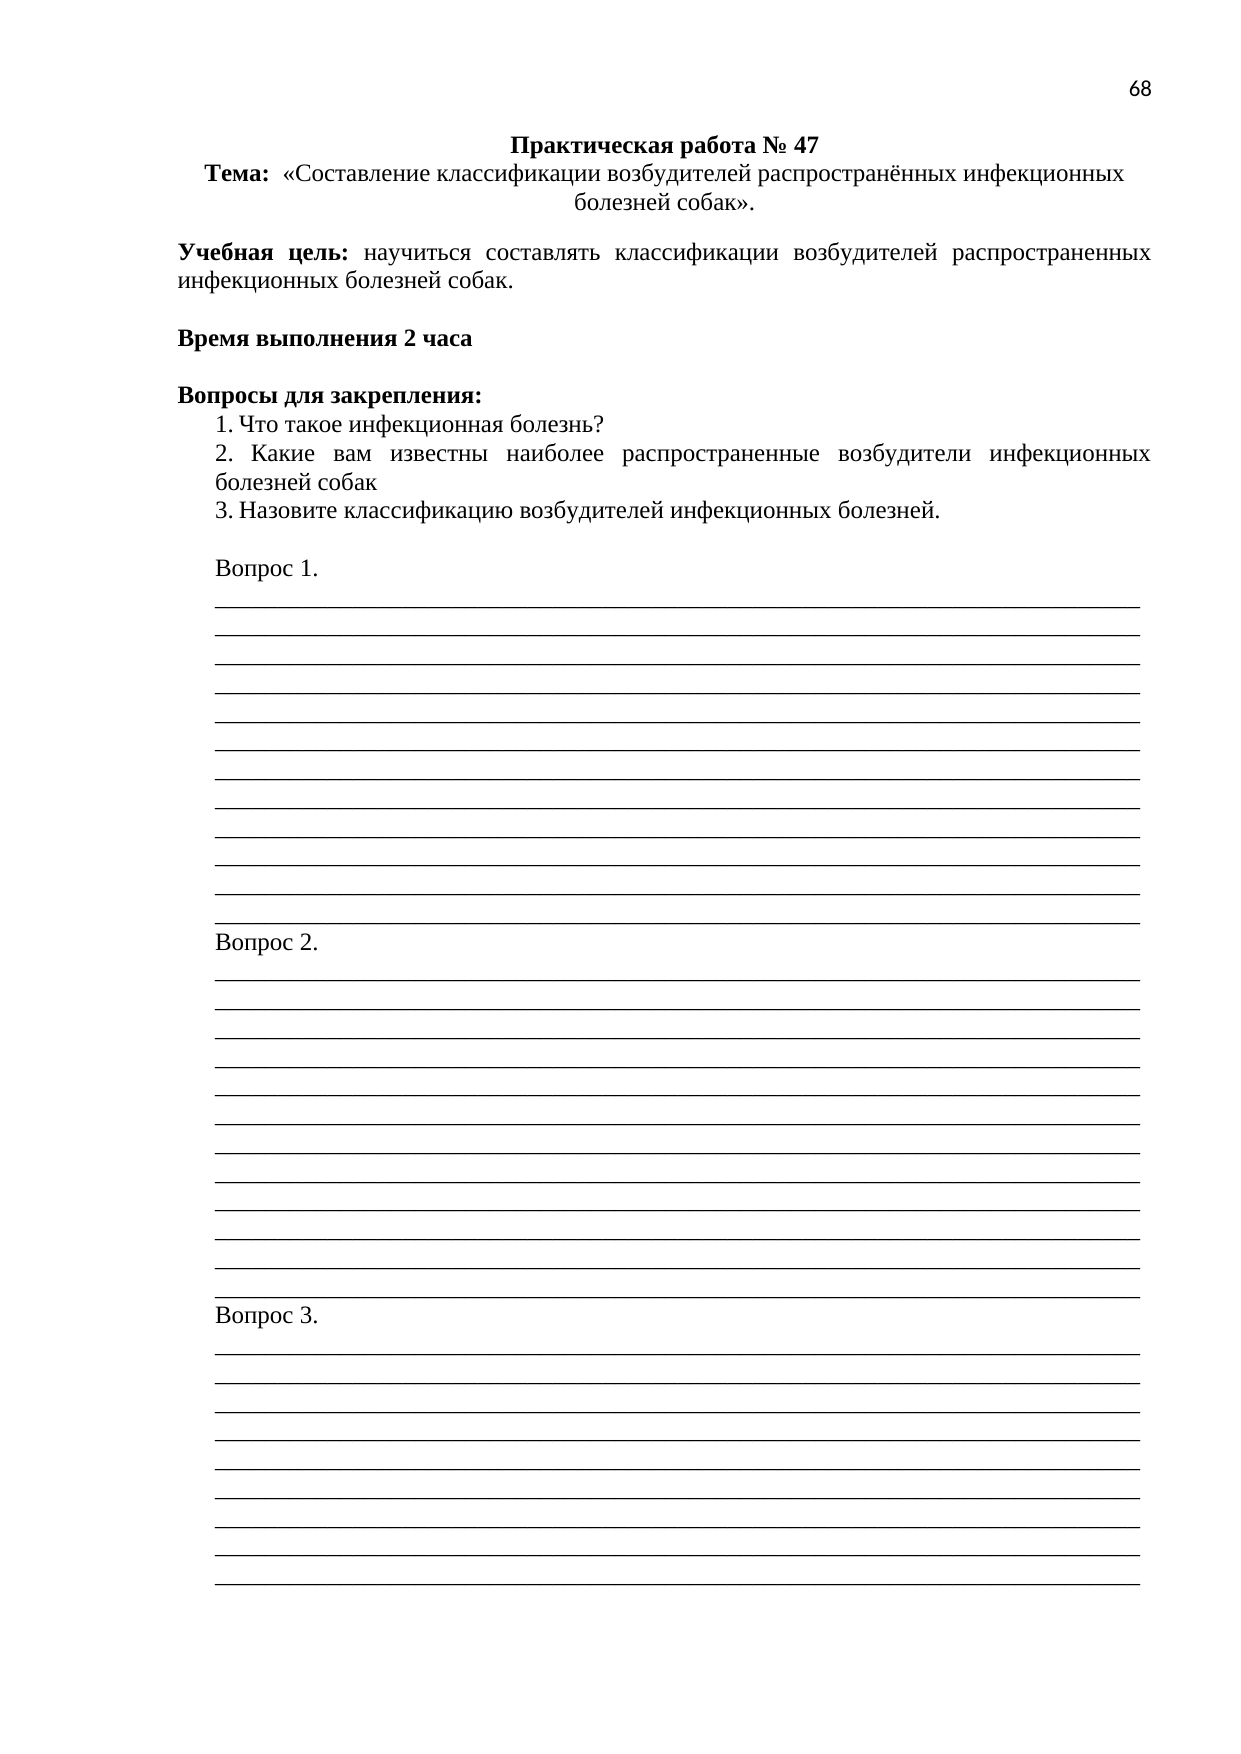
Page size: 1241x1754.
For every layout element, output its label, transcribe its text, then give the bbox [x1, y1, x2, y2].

text Вопрос 2. [215, 927, 1152, 956]
text 2. Какие вам известны наиболее распространенные возбудители инфекционных болезней собак [215, 438, 1152, 496]
text Тема: «Составление классификации возбудителей распространённых инфекционных болезней собак». [177, 158, 1152, 216]
text Вопрос 1. [215, 553, 1152, 582]
text ________________________________________________________________________________________________________________________________________________________________________________________________________________________________________________________________________________________________________________________________________________________________________________________________________________________________________________________________________________________________________________________________________________________________________________________________________________________________________________________________________________________________________________________________________________________________________________________________________________________________________________________________________________________________________________________ [215, 582, 1152, 927]
text Вопрос 3. [215, 1301, 1152, 1329]
text Практическая работа № 47 [177, 130, 1152, 158]
text 1. Что такое инфекционная болезнь? [215, 409, 1152, 438]
text Время выполнения 2 часа [177, 323, 1152, 352]
text ________________________________________________________________________________________________________________________________________________________________________________________________________________________________________________________________________________________________________________________________________________________________________________________________________________________________________________________________________________________________________________________________________________________________________________________________________________________________________________________________________________________________________________________________________________________________________________________________________________________________________________________________________________________________________________________ [215, 956, 1152, 1301]
text Вопросы для закрепления: [177, 381, 1152, 409]
text Учебная цель: научиться составлять классификации возбудителей распространенных инфекционных болезней собак. [177, 237, 1152, 294]
text 3. Назовите классификацию возбудителей инфекционных болезней. [215, 496, 1152, 524]
text __________________________________________________________________________________________________________________________________________________________________________________________________________________________________________________________________________________________________________________________________________________________________________________________________________________________________________________________________________________________________________________________________________________________________________________________________________________________________________________________________________________________ [215, 1329, 1152, 1588]
